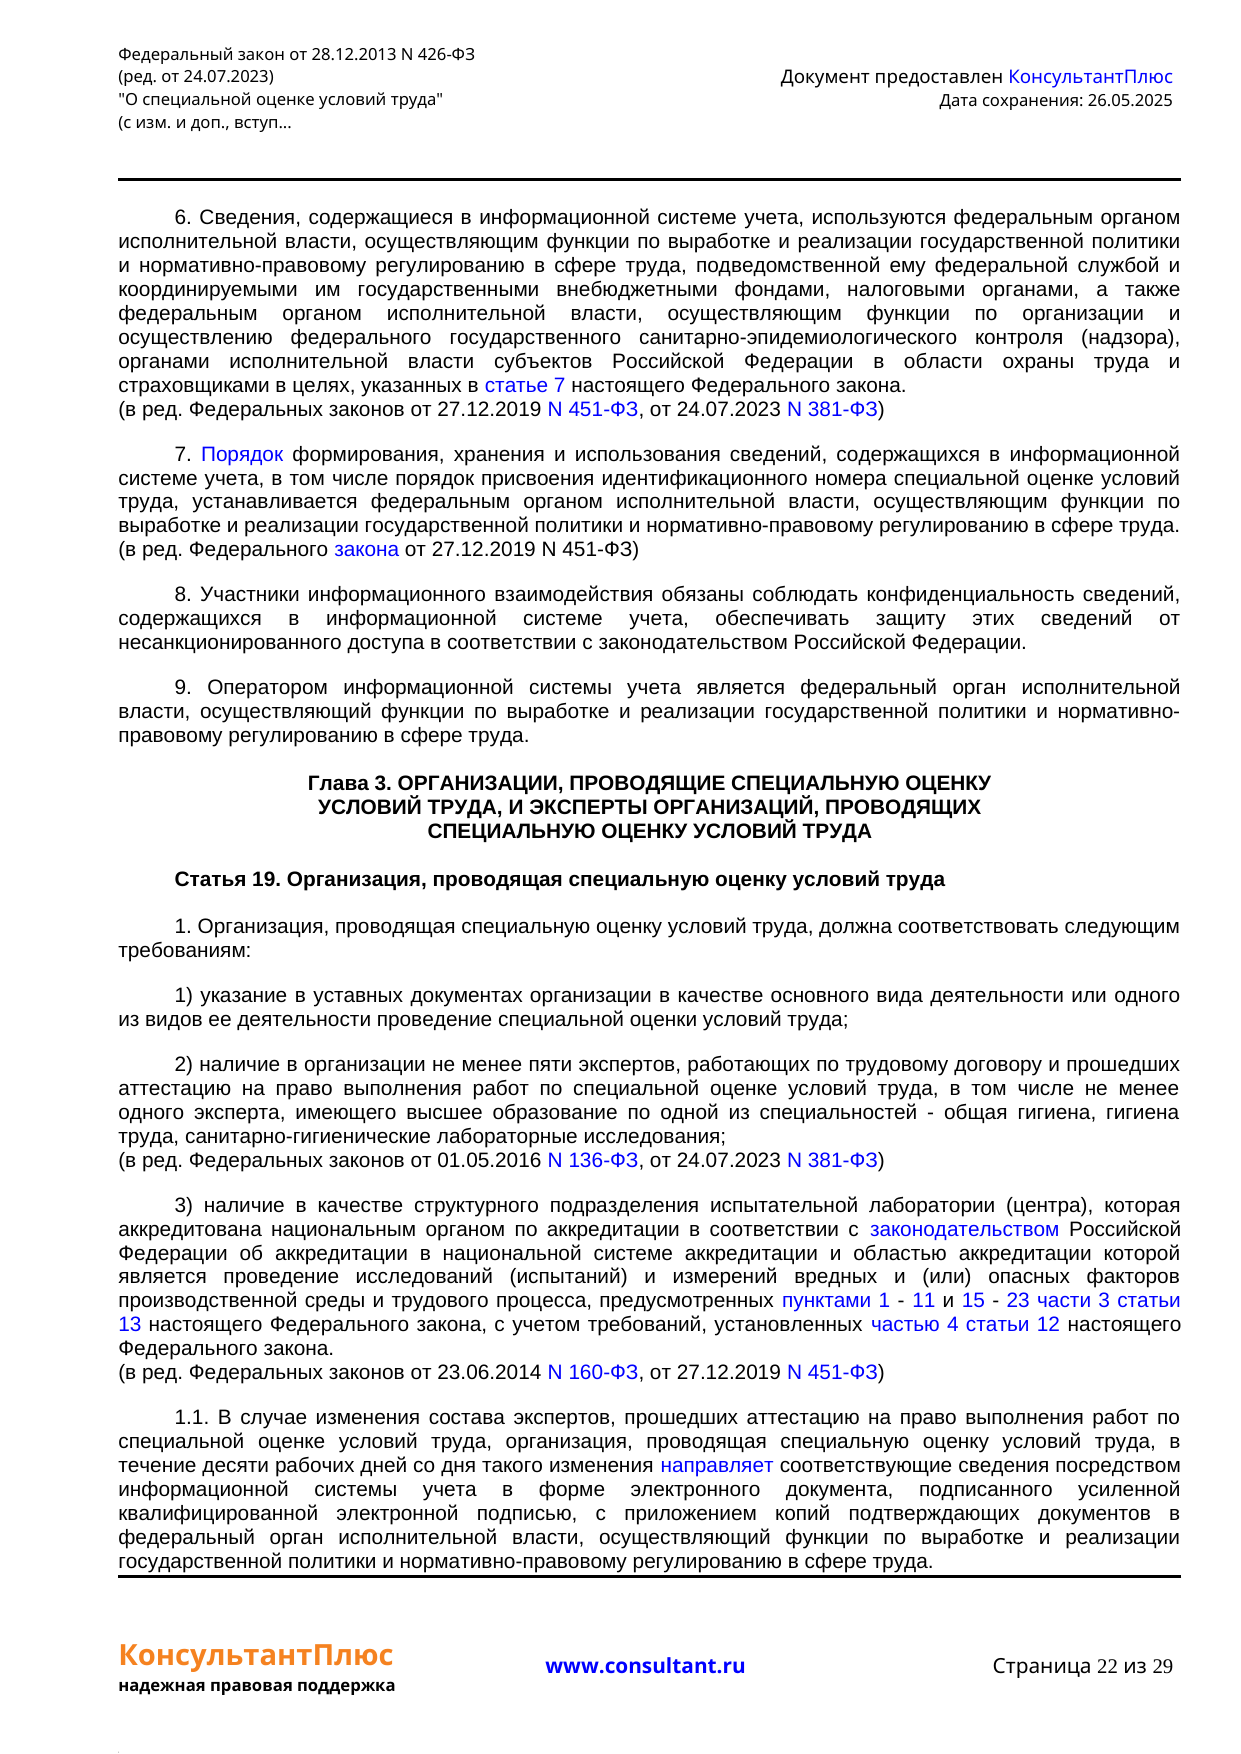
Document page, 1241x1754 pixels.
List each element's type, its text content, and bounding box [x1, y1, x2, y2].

text (в ред. Федеральных законов от 01.05.2016 N 136-ФЗ, от 24.07.2023 N 381-ФЗ) [118, 1148, 1181, 1172]
text 1.1. В случае изменения состава экспертов, прошедших аттестацию на право выполнения работ по специальной оценке условий труда, организация, проводящая специальную оценку условий труда, в течение десяти рабочих дней со дня такого изменения направляет соответствующие сведения посредством информационной системы учета в форме электронного документа, подписанного усиленной квалифицированной электронной подписью, с приложением копий подтверждающих документов в федеральный орган исполнительной власти, осуществляющий функции по выработке и реализации государственной политики и нормативно-правовому регулированию в сфере труда. [118, 1405, 1181, 1573]
title УСЛОВИЙ ТРУДА, И ЭКСПЕРТЫ ОРГАНИЗАЦИЙ, ПРОВОДЯЩИХ [118, 794, 1181, 818]
text 2) наличие в организации не менее пяти экспертов, работающих по трудовому договору и прошедших аттестацию на право выполнения работ по специальной оценке условий труда, в том числе не менее одного эксперта, имеющего высшее образование по одной из специальностей - общая гигиена, гигиена труда, санитарно-гигиенические лабораторные исследования; [118, 1052, 1181, 1148]
text 1. Организация, проводящая специальную оценку условий труда, должна соответствовать следующим требованиям: [118, 914, 1181, 962]
title Статья 19. Организация, проводящая специальную оценку условий труда [118, 866, 1181, 890]
text 3) наличие в качестве структурного подразделения испытательной лаборатории (центра), которая аккредитована национальным органом по аккредитации в соответствии с законодательством Российской Федерации об аккредитации в национальной системе аккредитации и областью аккредитации которой является проведение исследований (испытаний) и измерений вредных и (или) опасных факторов производственной среды и трудового процесса, предусмотренных пунктами 1 - 11 и 15 - 23 части 3 статьи 13 настоящего Федерального закона, с учетом требований, установленных частью 4 статьи 12 настоящего Федерального закона. [118, 1192, 1181, 1360]
title СПЕЦИАЛЬНУЮ ОЦЕНКУ УСЛОВИЙ ТРУДА [118, 818, 1181, 842]
title Глава 3. ОРГАНИЗАЦИИ, ПРОВОДЯЩИЕ СПЕЦИАЛЬНУЮ ОЦЕНКУ [118, 771, 1181, 794]
text 1) указание в уставных документах организации в качестве основного вида деятельности или одного из видов ее деятельности проведение специальной оценки условий труда; [118, 983, 1181, 1031]
text 8. Участники информационного взаимодействия обязаны соблюдать конфиденциальность сведений, содержащихся в информационной системе учета, обеспечивать защиту этих сведений от несанкционированного доступа в соответствии с законодательством Российской Федерации. [118, 582, 1181, 654]
text 6. Сведения, содержащиеся в информационной системе учета, используются федеральным органом исполнительной власти, осуществляющим функции по выработке и реализации государственной политики и нормативно-правовому регулированию в сфере труда, подведомственной ему федеральной службой и координируемыми им государственными внебюджетными фондами, налоговыми органами, а также федеральным органом исполнительной власти, осуществляющим функции по организации и осуществлению федерального государственного санитарно-эпидемиологического контроля (надзора), органами исполнительной власти субъектов Российской Федерации в области охраны труда и страховщиками в целях, указанных в статье 7 настоящего Федерального закона. [118, 205, 1181, 397]
text (в ред. Федерального закона от 27.12.2019 N 451-ФЗ) [118, 537, 1181, 561]
text (в ред. Федеральных законов от 27.12.2019 N 451-ФЗ, от 24.07.2023 N 381-ФЗ) [118, 397, 1181, 421]
text 9. Оператором информационной системы учета является федеральный орган исполнительной власти, осуществляющий функции по выработке и реализации государственной политики и нормативно-правовому регулированию в сфере труда. [118, 675, 1181, 747]
text (в ред. Федеральных законов от 23.06.2014 N 160-ФЗ, от 27.12.2019 N 451-ФЗ) [118, 1360, 1181, 1384]
text 7. Порядок формирования, хранения и использования сведений, содержащихся в информационной системе учета, в том числе порядок присвоения идентификационного номера специальной оценке условий труда, устанавливается федеральным органом исполнительной власти, осуществляющим функции по выработке и реализации государственной политики и нормативно-правовому регулированию в сфере труда. [118, 441, 1181, 537]
